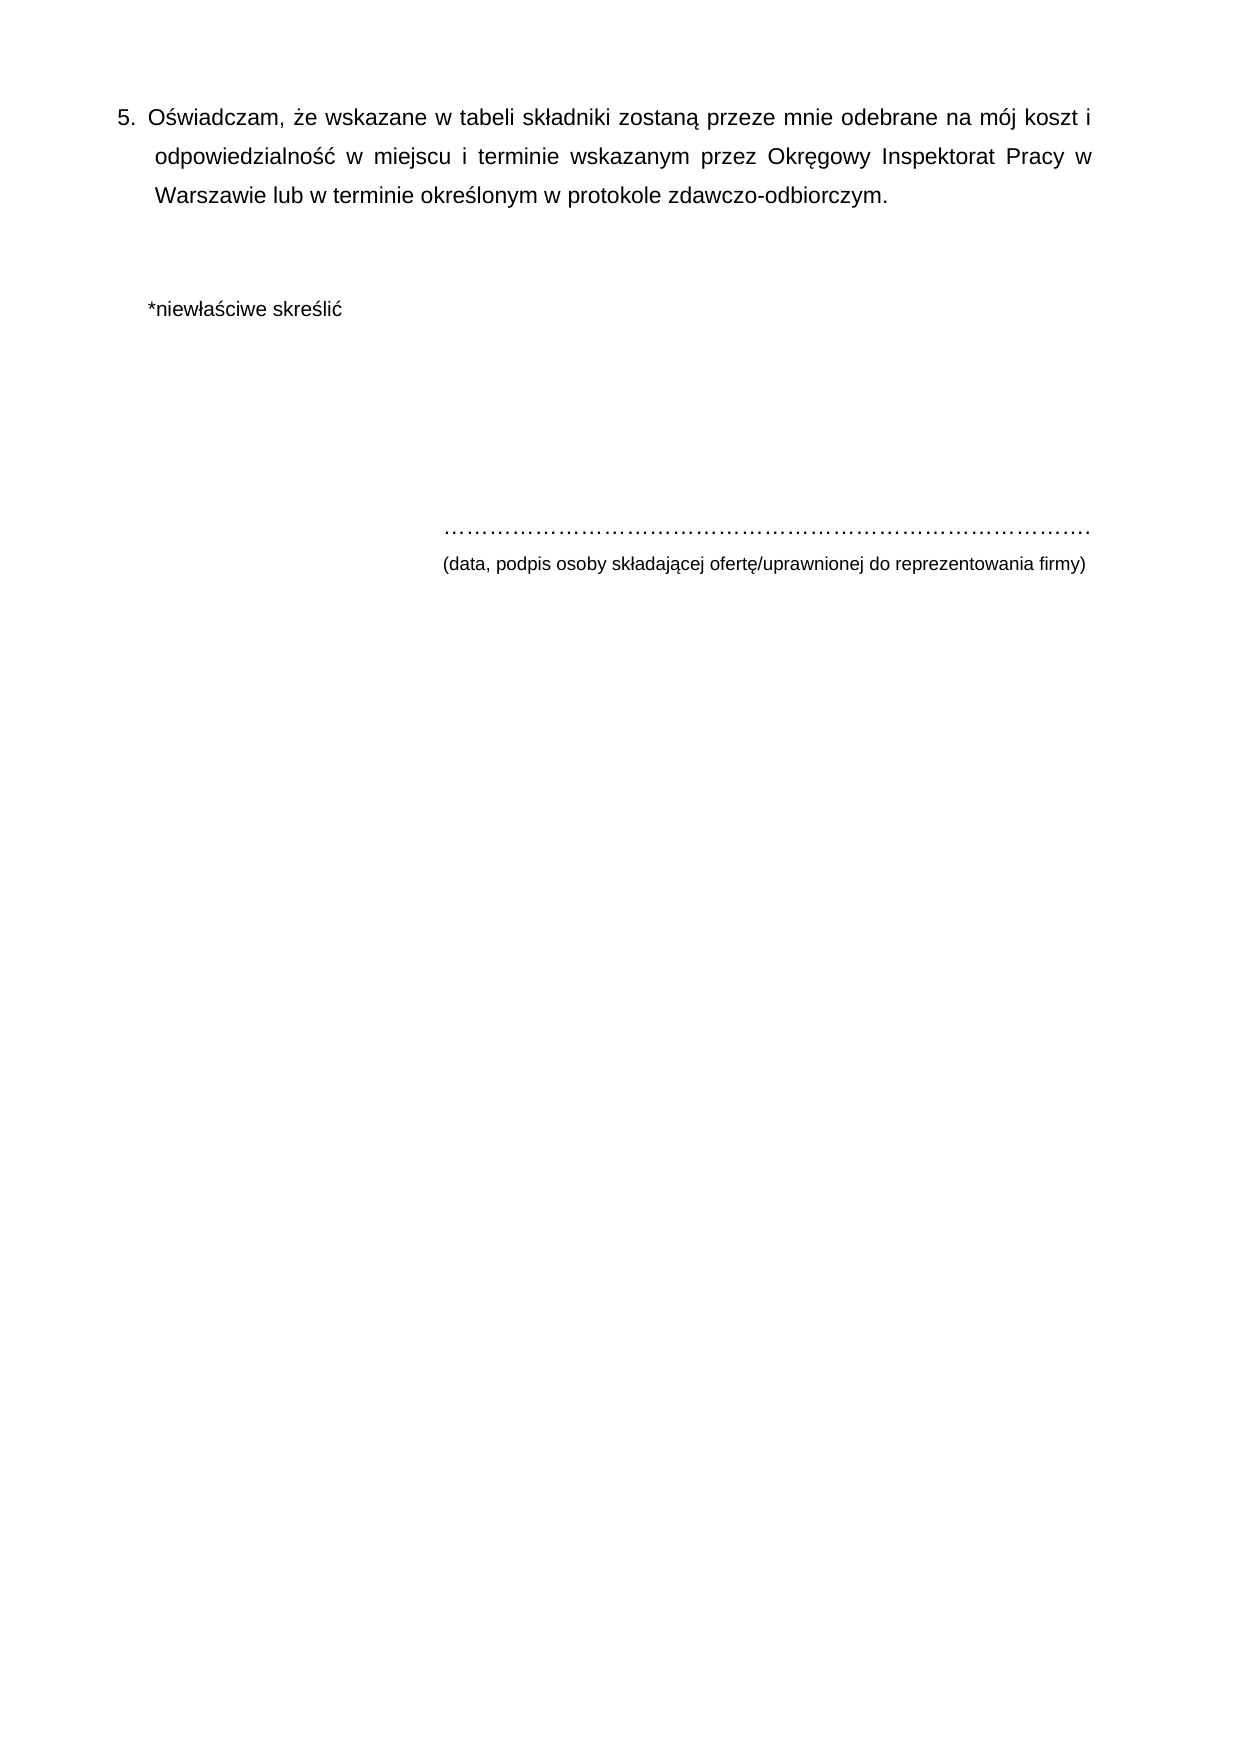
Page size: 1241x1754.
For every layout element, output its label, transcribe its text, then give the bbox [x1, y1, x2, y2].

text (data, podpis osoby składającej ofertę/uprawnionej do reprezentowania firmy) [148, 552, 1093, 574]
text *niewłaściwe skreślić [148, 297, 1093, 321]
list Oświadczam, że wskazane w tabeli składniki zostaną przeze mnie odebrane na mój koszt i odpowiedzialność w miejscu i terminie wskazanym przez Okręgowy Inspektorat Pracy w Warszawie lub w terminie określonym w protokole zdawczo-odbiorczym. [117, 103, 1093, 209]
text …………………………………………………………………………. [148, 513, 1093, 539]
